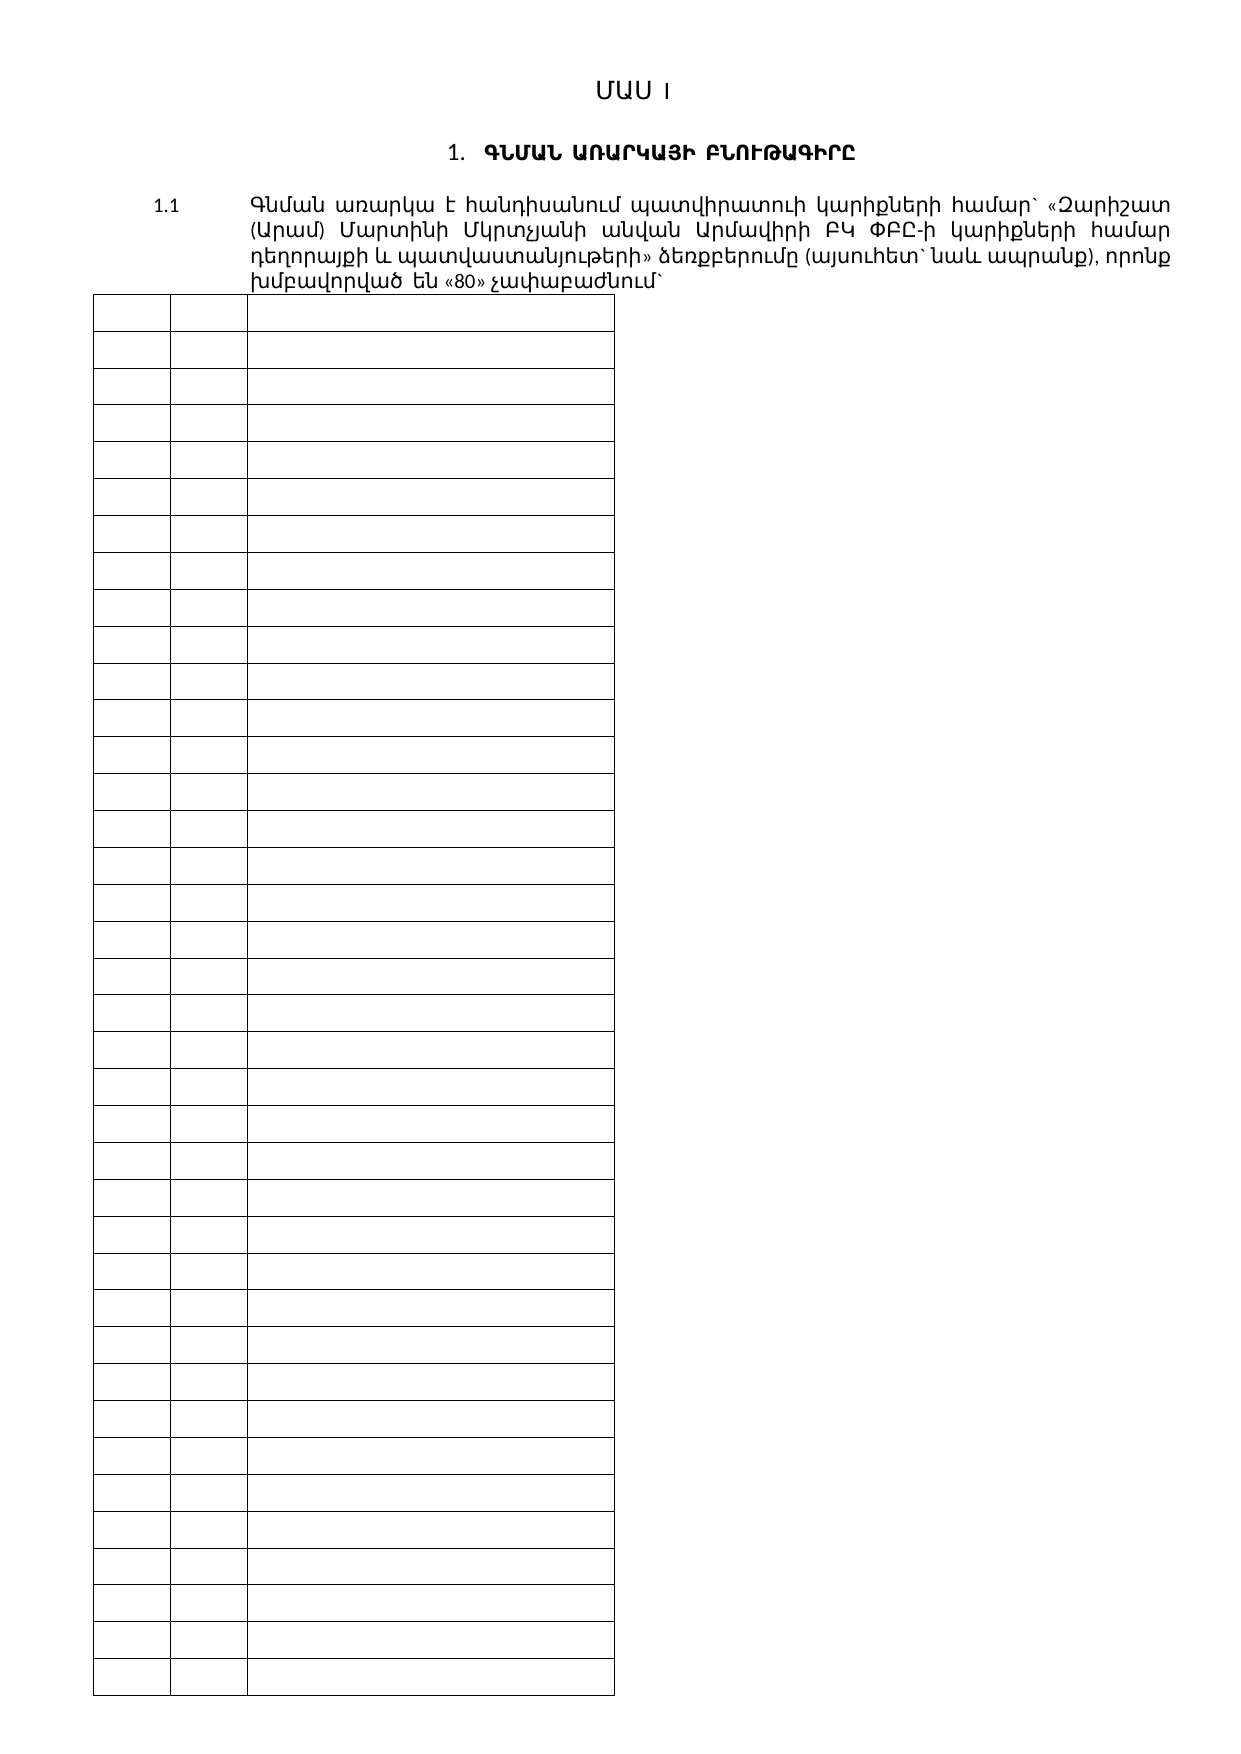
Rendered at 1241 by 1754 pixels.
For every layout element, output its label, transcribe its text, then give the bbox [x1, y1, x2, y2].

text ՄԱՍ I [94, 75, 1171, 106]
list ԳՆՄԱՆ ԱՌԱՐԿԱՅԻ ԲՆՈՒԹԱԳԻՐԸ [131, 136, 1171, 167]
subtitle Գնման առարկա է հանդիսանում պատվիրատուի կարիքների համար` «Զարիշատ (Արամ) Մարտինի Մկրտչյանի անվան Արմավիրի ԲԿ ՓԲԸ-ի կարիքների համար դեղորայքի և պատվաստանյութերի» ձեռքբերումը (այսուհետ` նաև ապրանք), որոնք խմբավորված են «80» չափաբաժնում` [153, 192, 1171, 294]
